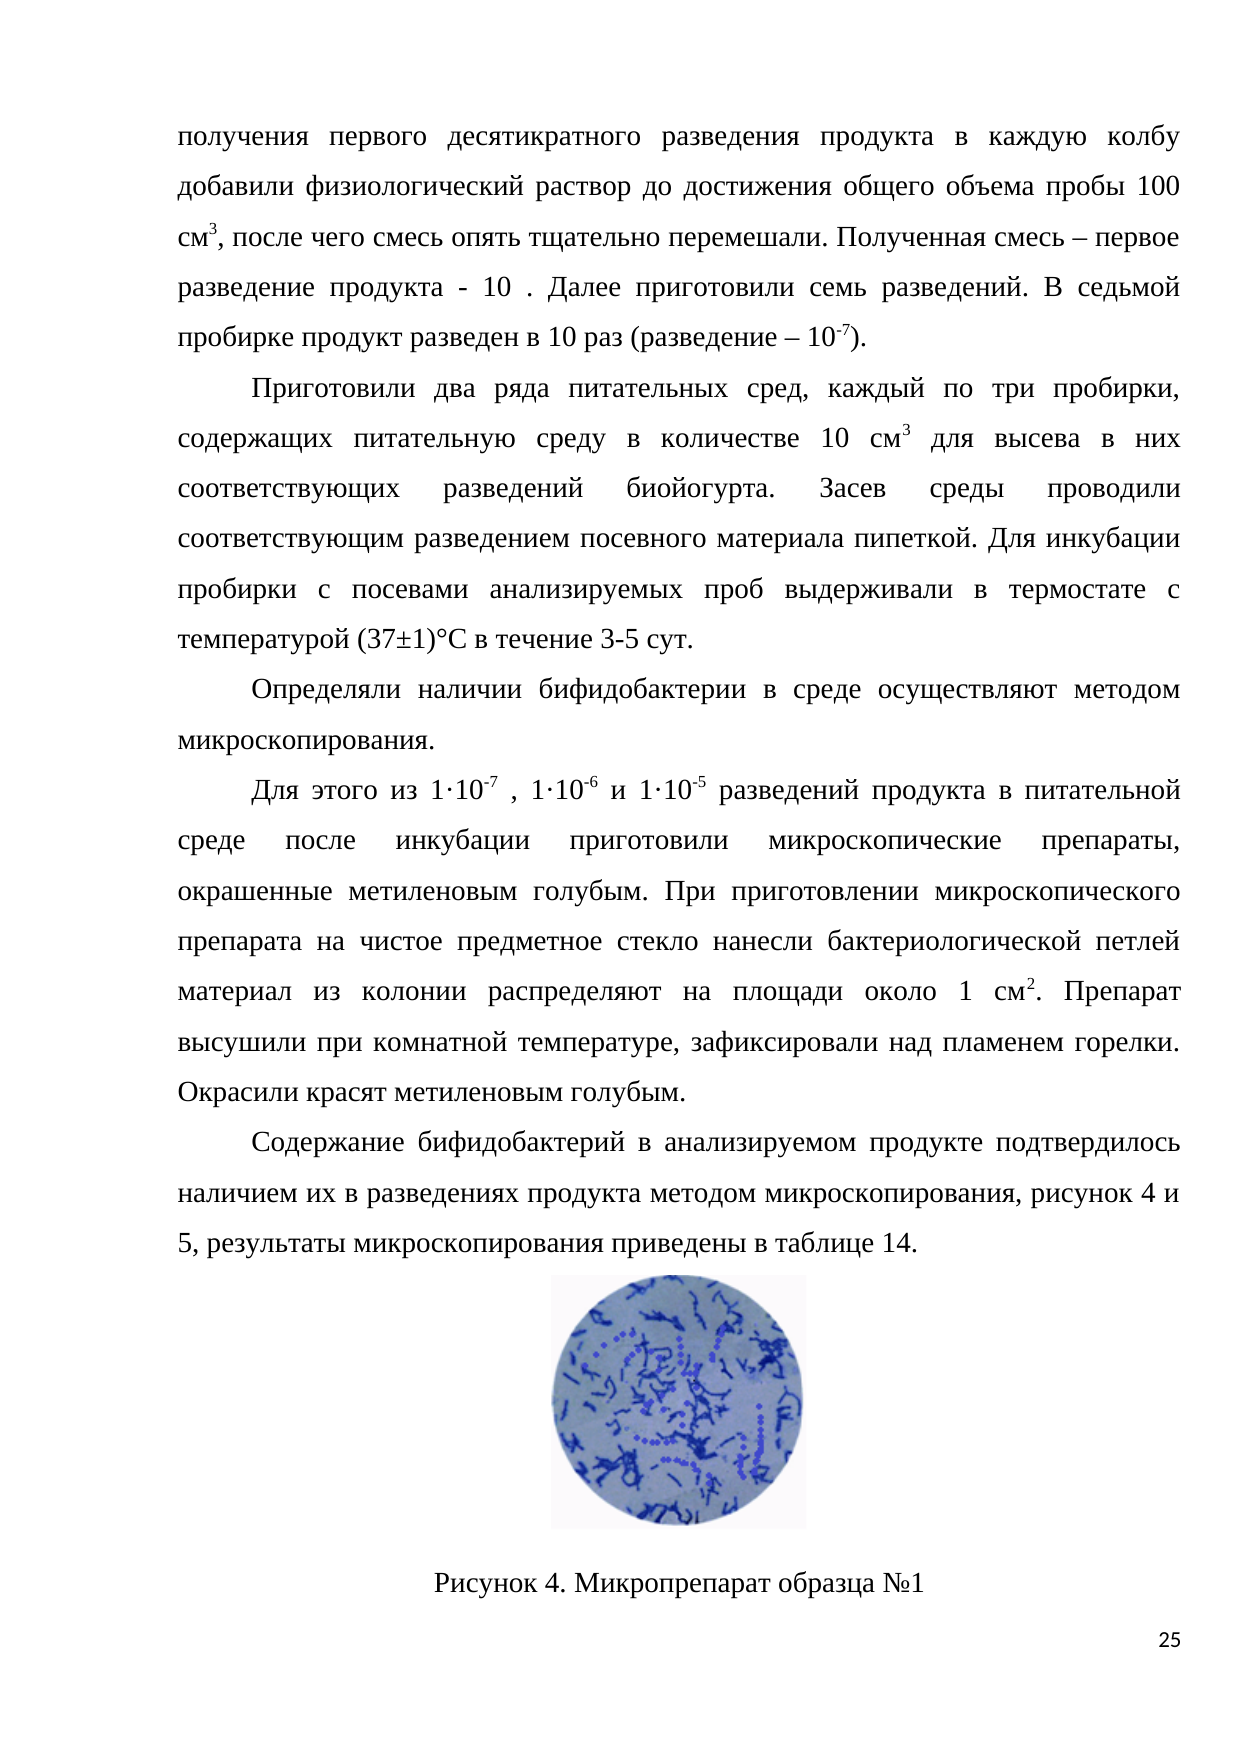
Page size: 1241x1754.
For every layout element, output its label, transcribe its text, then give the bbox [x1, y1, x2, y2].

text Определяли наличии бифидобактерии в среде осуществляют методом микроскопирования. [177, 672, 1181, 755]
text Для этого из 1·10-7 , 1·10-6 и 1·10-5 разведений продукта в питательной среде после инкубации приготовили микроскопические препараты, окрашенные метиленовым голубым. При приготовлении микроскопического препарата на чистое предметное стекло нанесли бактериологической петлей материал из колонии распределяют на площади около 1 см2. Препарат высушили при комнатной температуре, зафиксировали над пламенем горелки. Окрасили красят метиленовым голубым. [177, 772, 1181, 1108]
picture [551, 1275, 808, 1551]
text Рисунок 4. Микропрепарат образца №1 [177, 1565, 1181, 1598]
text Приготовили два ряда питательных сред, каждый по три пробирки, содержащих питательную среду в количестве 10 см3 для высева в них соответствующих разведений биойогурта. Засев среды проводили соответствующим разведением посевного материала пипеткой. Для инкубации пробирки с посевами анализируемых проб выдерживали в термостате с температурой (37±1)°С в течение 3-5 сут. [177, 370, 1181, 655]
text Содержание бифидобактерий в анализируемом продукте подтвердилось наличием их в разведениях продукта методом микроскопирования, рисунок 4 и 5, результаты микроскопирования приведены в таблице 14. [177, 1124, 1181, 1258]
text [177, 118, 1181, 353]
